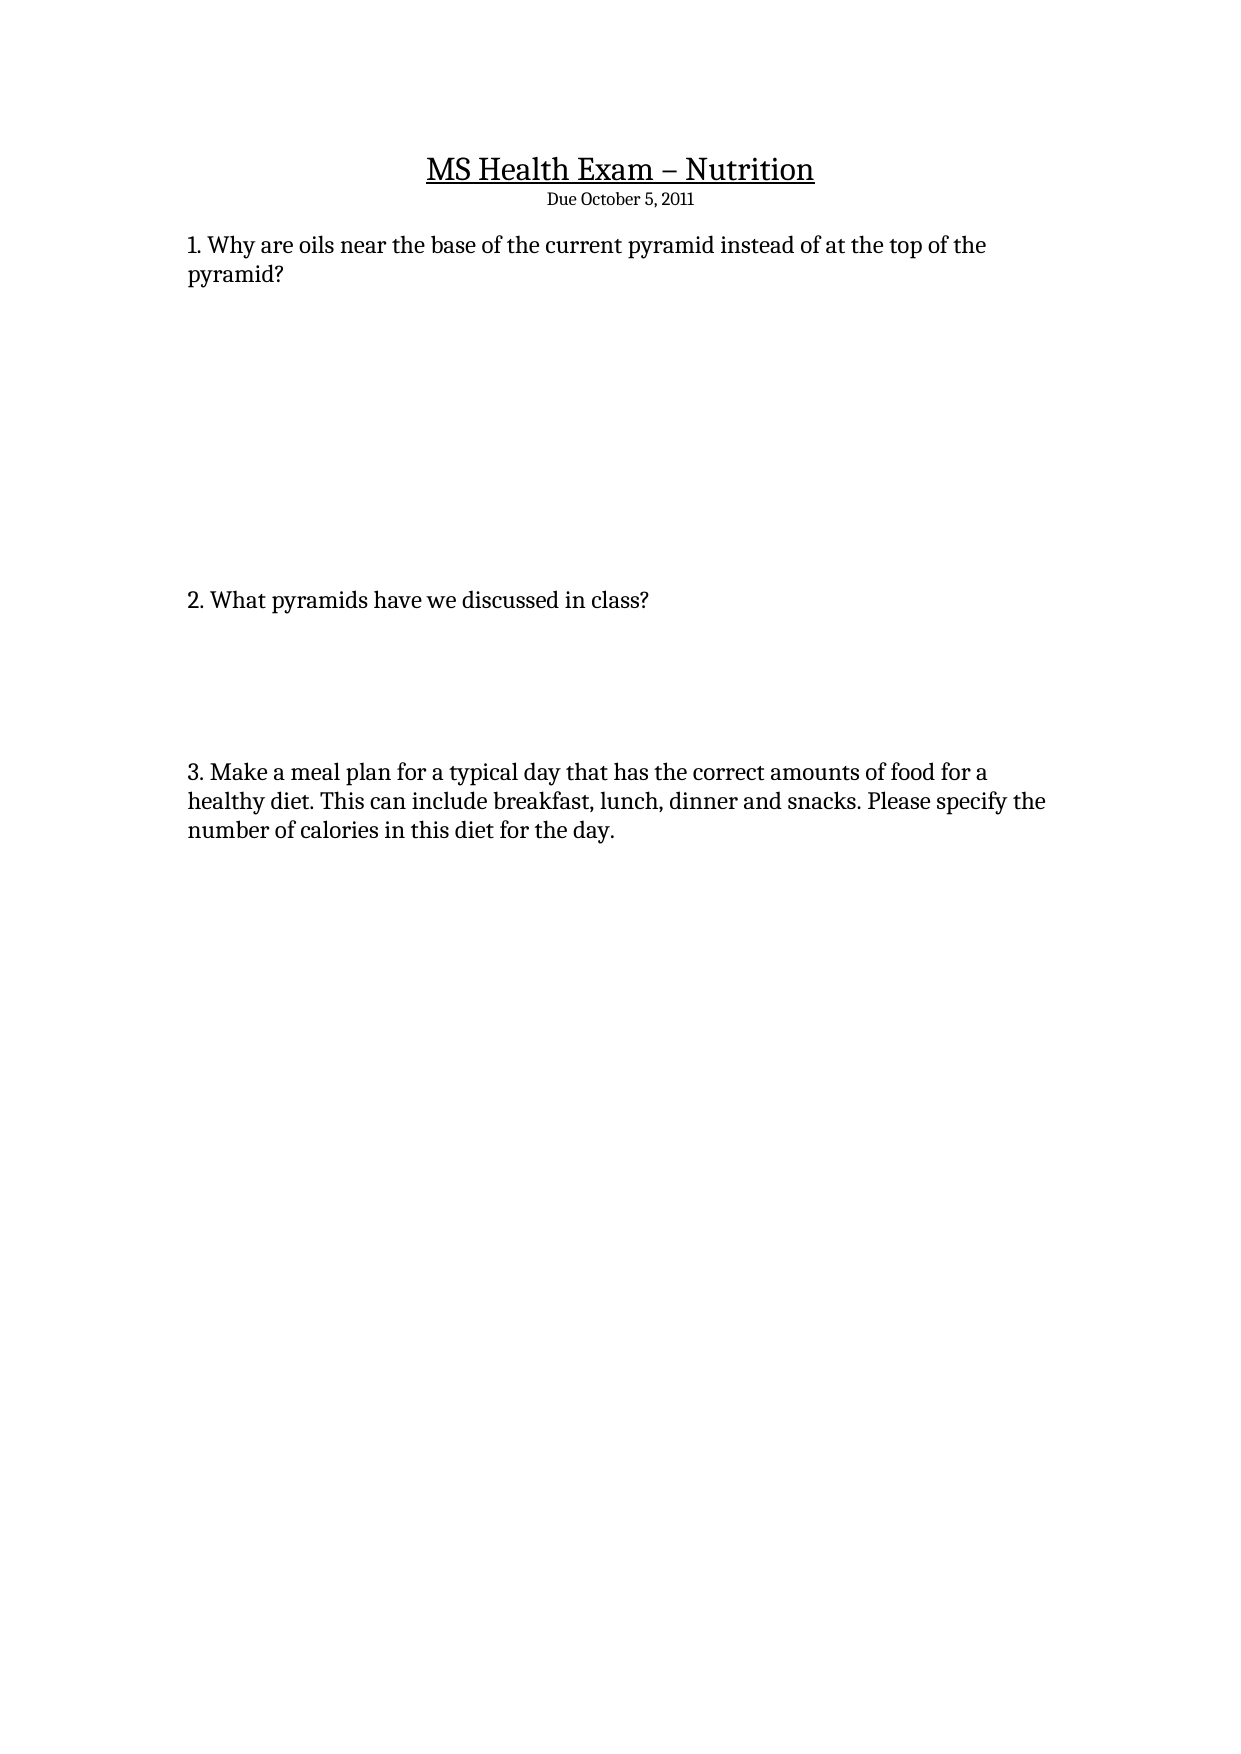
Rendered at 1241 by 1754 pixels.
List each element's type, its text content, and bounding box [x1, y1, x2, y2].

text 2. What pyramids have we discussed in class? [187, 586, 1053, 614]
text 1. Why are oils near the base of the current pyramid instead of at the top of the pyramid? [187, 231, 1053, 289]
text MS Health Exam – Nutrition [187, 150, 1053, 188]
text 3. Make a meal plan for a typical day that has the correct amounts of food for a healthy diet. This can include breakfast, lunch, dinner and snacks. Please specify the number of calories in this diet for the day. [187, 758, 1053, 844]
text Due October 5, 2011 [187, 188, 1053, 210]
